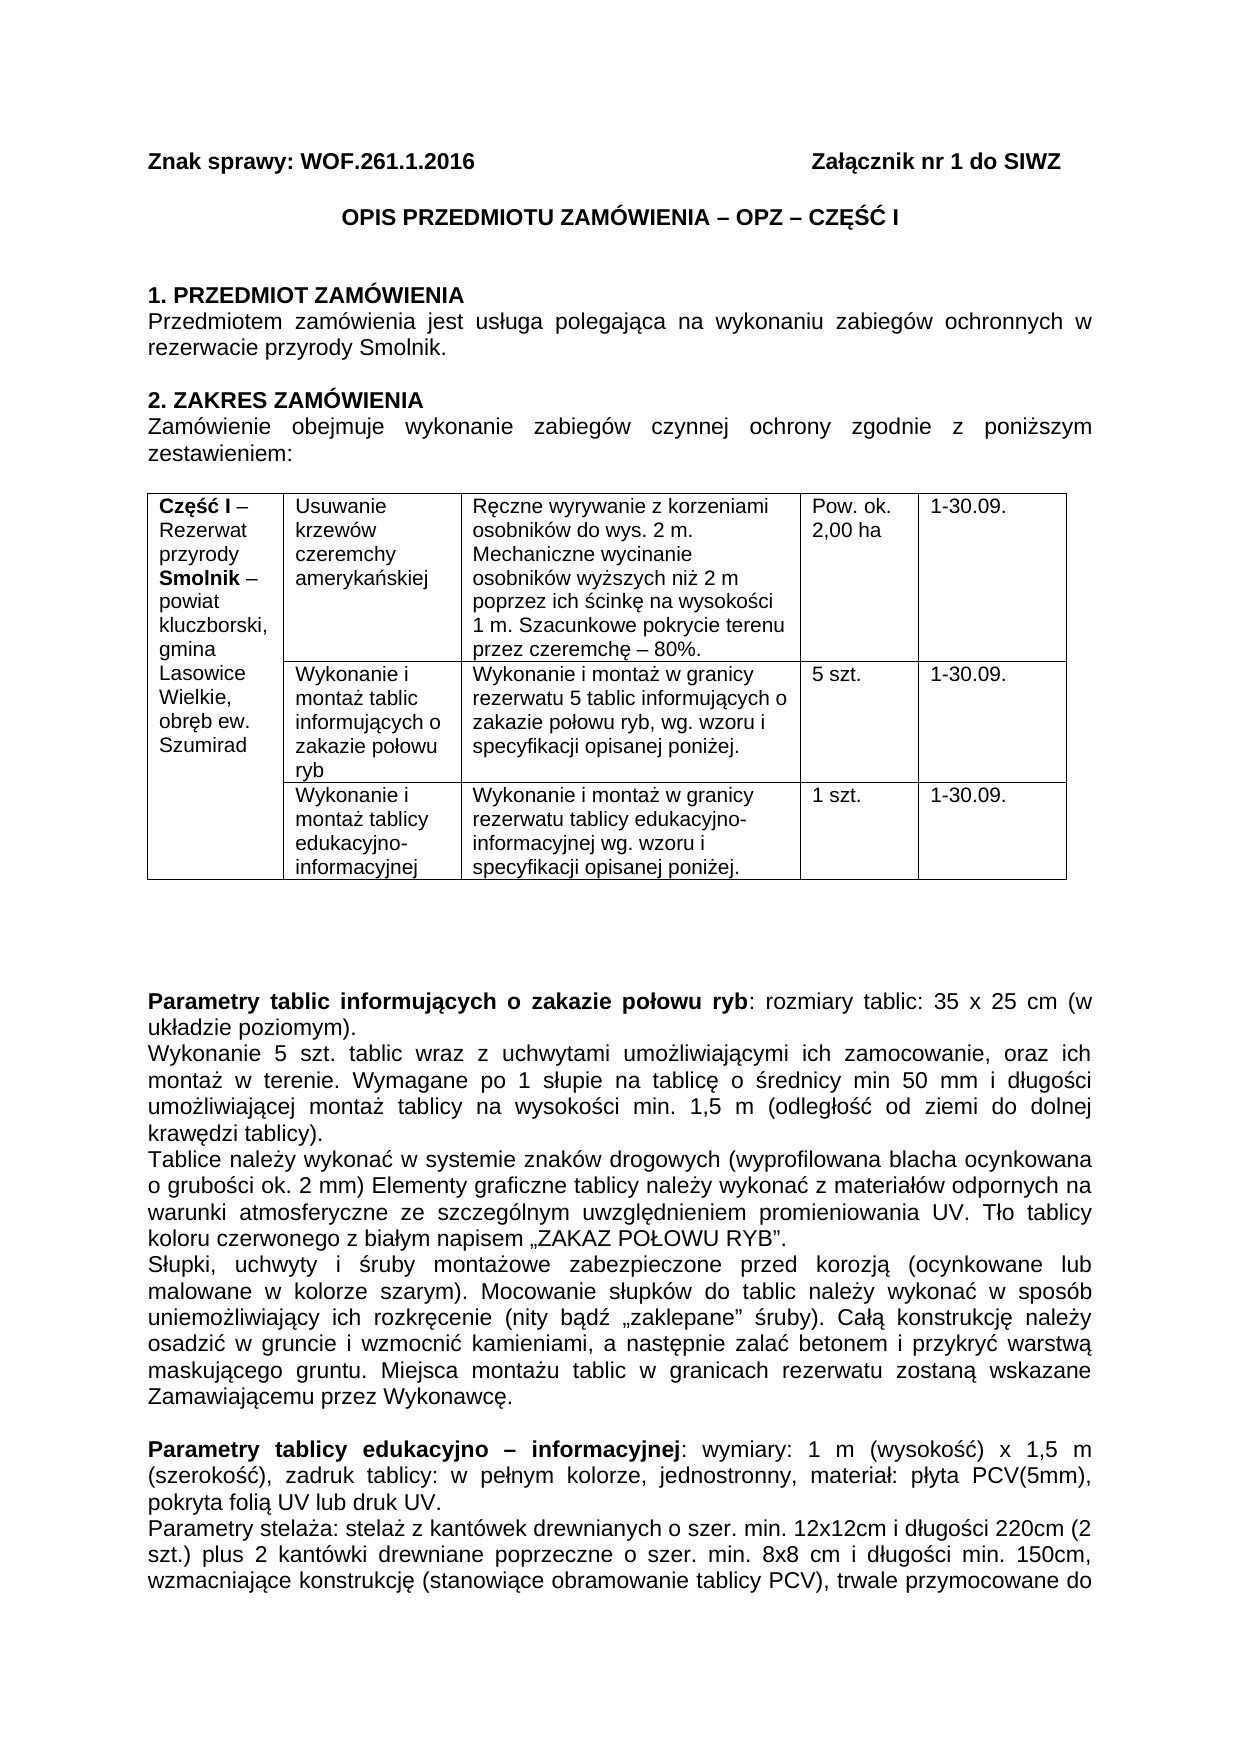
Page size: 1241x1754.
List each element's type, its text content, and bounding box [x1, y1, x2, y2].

text Przedmiotem zamówienia jest usługa polegająca na wykonaniu zabiegów ochronnych w rezerwacie przyrody Smolnik. [148, 308, 1093, 361]
text OPIS PRZEDMIOTU ZAMÓWIENIA – OPZ – CZĘŚĆ I [148, 204, 1093, 231]
table_cell Wykonanie i montaż tablic informujących o zakazie połowu ryb [284, 662, 461, 782]
table_cell Wykonanie i montaż w granicy rezerwatu 5 tablic informujących o zakazie połowu ryb, wg. wzoru i specyfikacji opisanej poniżej. [462, 662, 800, 782]
text Parametry tablicy edukacyjno – informacyjnej: wymiary: 1 m (wysokość) x 1,5 m (szerokość), zadruk tablicy: w pełnym kolorze, jednostronny, materiał: płyta PCV(5mm), pokryta folią UV lub druk UV. [148, 1436, 1093, 1515]
table_header 1-30.09. [919, 494, 1066, 661]
text 1. PRZEDMIOT ZAMÓWIENIA [148, 282, 1093, 308]
table_header Ręczne wyrywanie z korzeniami osobników do wys. 2 m. Mechaniczne wycinanie osobników wyższych niż 2 m poprzez ich ścinkę na wysokości 1 m. Szacunkowe pokrycie terenu przez czeremchę – 80%. [462, 494, 800, 661]
text 2. ZAKRES ZAMÓWIENIA [148, 387, 1093, 413]
table_header Usuwanie krzewów czeremchy amerykańskiej [284, 494, 461, 661]
table_header Część I – Rezerwat przyrody Smolnik – powiat kluczborski, gmina Lasowice Wielkie, obręb ew. Szumirad [148, 494, 283, 879]
table_header Pow. ok. 2,00 ha [801, 494, 918, 661]
text Parametry tablic informujących o zakazie połowu ryb: rozmiary tablic: 35 x 25 cm (w układzie poziomym). [148, 988, 1093, 1040]
text Tablice należy wykonać w systemie znaków drogowych (wyprofilowana blacha ocynkowana o grubości ok. 2 mm) Elementy graficzne tablicy należy wykonać z materiałów odpornych na warunki atmosferyczne ze szczególnym uwzględnieniem promieniowania UV. Tło tablicy koloru czerwonego z białym napisem „ZAKAZ POŁOWU RYB”. [148, 1146, 1093, 1251]
text Znak sprawy: WOF.261.1.2016 Załącznik nr 1 do SIWZ [148, 148, 1093, 174]
text Słupki, uchwyty i śruby montażowe zabezpieczone przed korozją (ocynkowane lub malowane w kolorze szarym). Mocowanie słupków do tablic należy wykonać w sposób uniemożliwiający ich rozkręcenie (nity bądź „zaklepane” śruby). Całą konstrukcję należy osadzić w gruncie i wzmocnić kamieniami, a następnie zalać betonem i przykryć warstwą maskującego gruntu. Miejsca montażu tablic w granicach rezerwatu zostaną wskazane Zamawiającemu przez Wykonawcę. [148, 1251, 1093, 1409]
table_cell 1 szt. [801, 783, 918, 879]
text Wykonanie 5 szt. tablic wraz z uchwytami umożliwiającymi ich zamocowanie, oraz ich montaż w terenie. Wymagane po 1 słupie na tablicę o średnicy min 50 mm i długości umożliwiającej montaż tablicy na wysokości min. 1,5 m (odległość od ziemi do dolnej krawędzi tablicy). [148, 1040, 1093, 1146]
table_cell Wykonanie i montaż w granicy rezerwatu tablicy edukacyjno-informacyjnej wg. wzoru i specyfikacji opisanej poniżej. [462, 783, 800, 879]
table_cell 5 szt. [801, 662, 918, 782]
table_cell 1-30.09. [919, 662, 1066, 782]
table_cell Wykonanie i montaż tablicy edukacyjno-informacyjnej [284, 783, 461, 879]
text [148, 1515, 1093, 1594]
table_cell 1-30.09. [919, 783, 1066, 879]
text Zamówienie obejmuje wykonanie zabiegów czynnej ochrony zgodnie z poniższym zestawieniem: [148, 413, 1093, 466]
